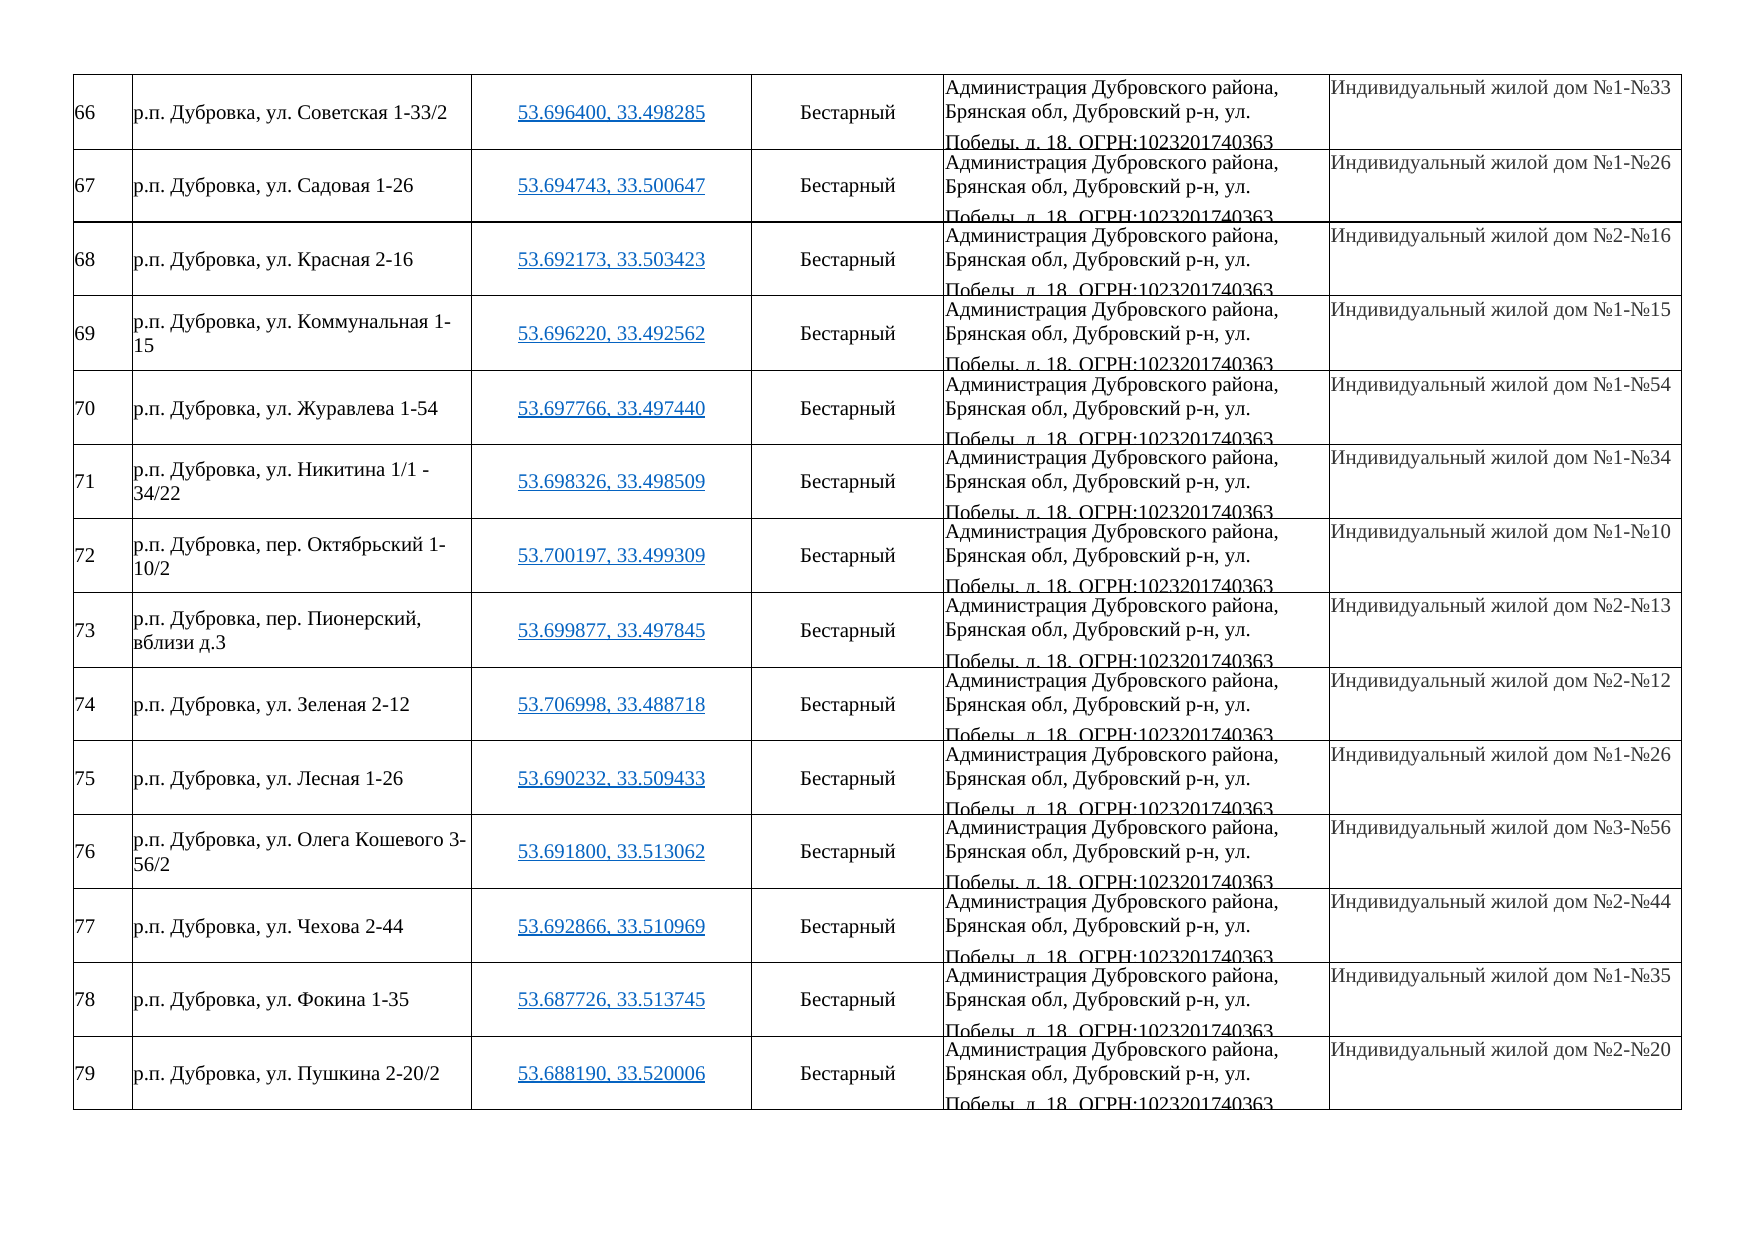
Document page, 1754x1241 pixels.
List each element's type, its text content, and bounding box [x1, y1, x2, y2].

table_cell 53.692866, 33.510969 [472, 889, 751, 962]
table_cell р.п. Дубровка, ул. Пушкина 2-20/2 [133, 1037, 471, 1109]
table_cell Бестарный [752, 963, 943, 1036]
table_cell Администрация Дубровского района, Брянская обл, Дубровский р-н, ул. Победы, д. 18. ОГРН:1023201740363 [944, 445, 1329, 518]
table_cell р.п. Дубровка, ул. Садовая 1-26 [133, 150, 471, 221]
table_cell Администрация Дубровского района, Брянская обл, Дубровский р-н, ул. Победы, д. 18. ОГРН:1023201740363 [944, 223, 1329, 295]
table_cell 74 [74, 668, 132, 740]
table_cell Индивидуальный жилой дом №1-№35 [1330, 963, 1681, 1036]
table_cell р.п. Дубровка, пер. Октябрьский 1-10/2 [133, 519, 471, 592]
table_cell р.п. Дубровка, ул. Никитина 1/1 -34/22 [133, 445, 471, 518]
table_cell р.п. Дубровка, ул. Фокина 1-35 [133, 963, 471, 1036]
table_cell р.п. Дубровка, ул. Коммунальная 1-15 [133, 296, 471, 370]
table_cell Индивидуальный жилой дом №1-№15 [1330, 296, 1681, 370]
table_cell р.п. Дубровка, ул. Зеленая 2-12 [133, 668, 471, 740]
table_cell 71 [74, 445, 132, 518]
table_cell 53.691800, 33.513062 [472, 815, 751, 888]
table_cell Администрация Дубровского района, Брянская обл, Дубровский р-н, ул. Победы, д. 18. ОГРН:1023201740363 [944, 371, 1329, 443]
table_cell Администрация Дубровского района, Брянская обл, Дубровский р-н, ул. Победы, д. 18. ОГРН:1023201740363 [944, 296, 1329, 370]
table_cell Индивидуальный жилой дом №2-№16 [1330, 223, 1681, 295]
table_cell 72 [74, 519, 132, 592]
table_cell 73 [74, 593, 132, 667]
table_cell 79 [74, 1037, 132, 1109]
table_cell Бестарный [752, 371, 943, 443]
table_cell Индивидуальный жилой дом №1-№10 [1330, 519, 1681, 592]
table_cell Индивидуальный жилой дом №2-№20 [1330, 1037, 1681, 1109]
table_cell Администрация Дубровского района, Брянская обл, Дубровский р-н, ул. Победы, д. 18. ОГРН:1023201740363 [944, 150, 1329, 221]
table_cell 67 [74, 150, 132, 221]
table_cell Бестарный [752, 150, 943, 221]
table_cell Бестарный [752, 75, 943, 148]
table_cell Бестарный [752, 445, 943, 518]
table_cell Бестарный [752, 593, 943, 667]
table_cell 69 [74, 296, 132, 370]
table_cell р.п. Дубровка, ул. Лесная 1-26 [133, 741, 471, 814]
table_cell 53.696400, 33.498285 [472, 75, 751, 148]
table_cell р.п. Дубровка, ул. Олега Кошевого 3-56/2 [133, 815, 471, 888]
table_cell 53.692173, 33.503423 [472, 223, 751, 295]
table_cell 66 [74, 75, 132, 148]
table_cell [944, 1037, 1329, 1109]
table_cell Бестарный [752, 889, 943, 962]
table_cell Бестарный [752, 519, 943, 592]
table_cell 78 [74, 963, 132, 1036]
table_cell Индивидуальный жилой дом №2-№12 [1330, 668, 1681, 740]
table_cell 76 [74, 815, 132, 888]
table_cell 68 [74, 223, 132, 295]
table_cell Бестарный [752, 296, 943, 370]
table_cell 53.694743, 33.500647 [472, 150, 751, 221]
table_cell 53.696220, 33.492562 [472, 296, 751, 370]
table_cell р.п. Дубровка, ул. Чехова 2-44 [133, 889, 471, 962]
table_cell Бестарный [752, 815, 943, 888]
table_cell 53.690232, 33.509433 [472, 741, 751, 814]
table_cell 53.699877, 33.497845 [472, 593, 751, 667]
table_cell 53.688190, 33.520006 [472, 1037, 751, 1109]
table_cell р.п. Дубровка, пер. Пионерский, вблизи д.3 [133, 593, 471, 667]
table_cell Администрация Дубровского района, Брянская обл, Дубровский р-н, ул. Победы, д. 18. ОГРН:1023201740363 [944, 815, 1329, 888]
table_cell 75 [74, 741, 132, 814]
table_cell р.п. Дубровка, ул. Красная 2-16 [133, 223, 471, 295]
table_cell Администрация Дубровского района, Брянская обл, Дубровский р-н, ул. Победы, д. 18. ОГРН:1023201740363 [944, 741, 1329, 814]
table_cell 53.697766, 33.497440 [472, 371, 751, 443]
table_cell Бестарный [752, 223, 943, 295]
table_cell Администрация Дубровского района, Брянская обл, Дубровский р-н, ул. Победы, д. 18. ОГРН:1023201740363 [944, 668, 1329, 740]
table_cell 53.700197, 33.499309 [472, 519, 751, 592]
table_cell 53.706998, 33.488718 [472, 668, 751, 740]
table_cell Индивидуальный жилой дом №1-№54 [1330, 371, 1681, 443]
table_cell 53.687726, 33.513745 [472, 963, 751, 1036]
table_cell Индивидуальный жилой дом №1-№33 [1330, 75, 1681, 148]
table_cell Индивидуальный жилой дом №1-№26 [1330, 150, 1681, 221]
table_cell 70 [74, 371, 132, 443]
table_cell Бестарный [752, 741, 943, 814]
table_cell Администрация Дубровского района, Брянская обл, Дубровский р-н, ул. Победы, д. 18. ОГРН:1023201740363 [944, 963, 1329, 1036]
table_cell Администрация Дубровского района, Брянская обл, Дубровский р-н, ул. Победы, д. 18. ОГРН:1023201740363 [944, 593, 1329, 667]
table_cell 53.698326, 33.498509 [472, 445, 751, 518]
table_cell Бестарный [752, 1037, 943, 1109]
table_cell р.п. Дубровка, ул. Советская 1-33/2 [133, 75, 471, 148]
table_cell 77 [74, 889, 132, 962]
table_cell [944, 75, 1329, 148]
table_cell Индивидуальный жилой дом №2-№13 [1330, 593, 1681, 667]
table_cell Администрация Дубровского района, Брянская обл, Дубровский р-н, ул. Победы, д. 18. ОГРН:1023201740363 [944, 889, 1329, 962]
table_cell р.п. Дубровка, ул. Журавлева 1-54 [133, 371, 471, 443]
table_cell Бестарный [752, 668, 943, 740]
table_cell Индивидуальный жилой дом №3-№56 [1330, 815, 1681, 888]
table_cell Администрация Дубровского района, Брянская обл, Дубровский р-н, ул. Победы, д. 18. ОГРН:1023201740363 [944, 519, 1329, 592]
table_cell Индивидуальный жилой дом №2-№44 [1330, 889, 1681, 962]
table_cell Индивидуальный жилой дом №1-№26 [1330, 741, 1681, 814]
table_cell Индивидуальный жилой дом №1-№34 [1330, 445, 1681, 518]
